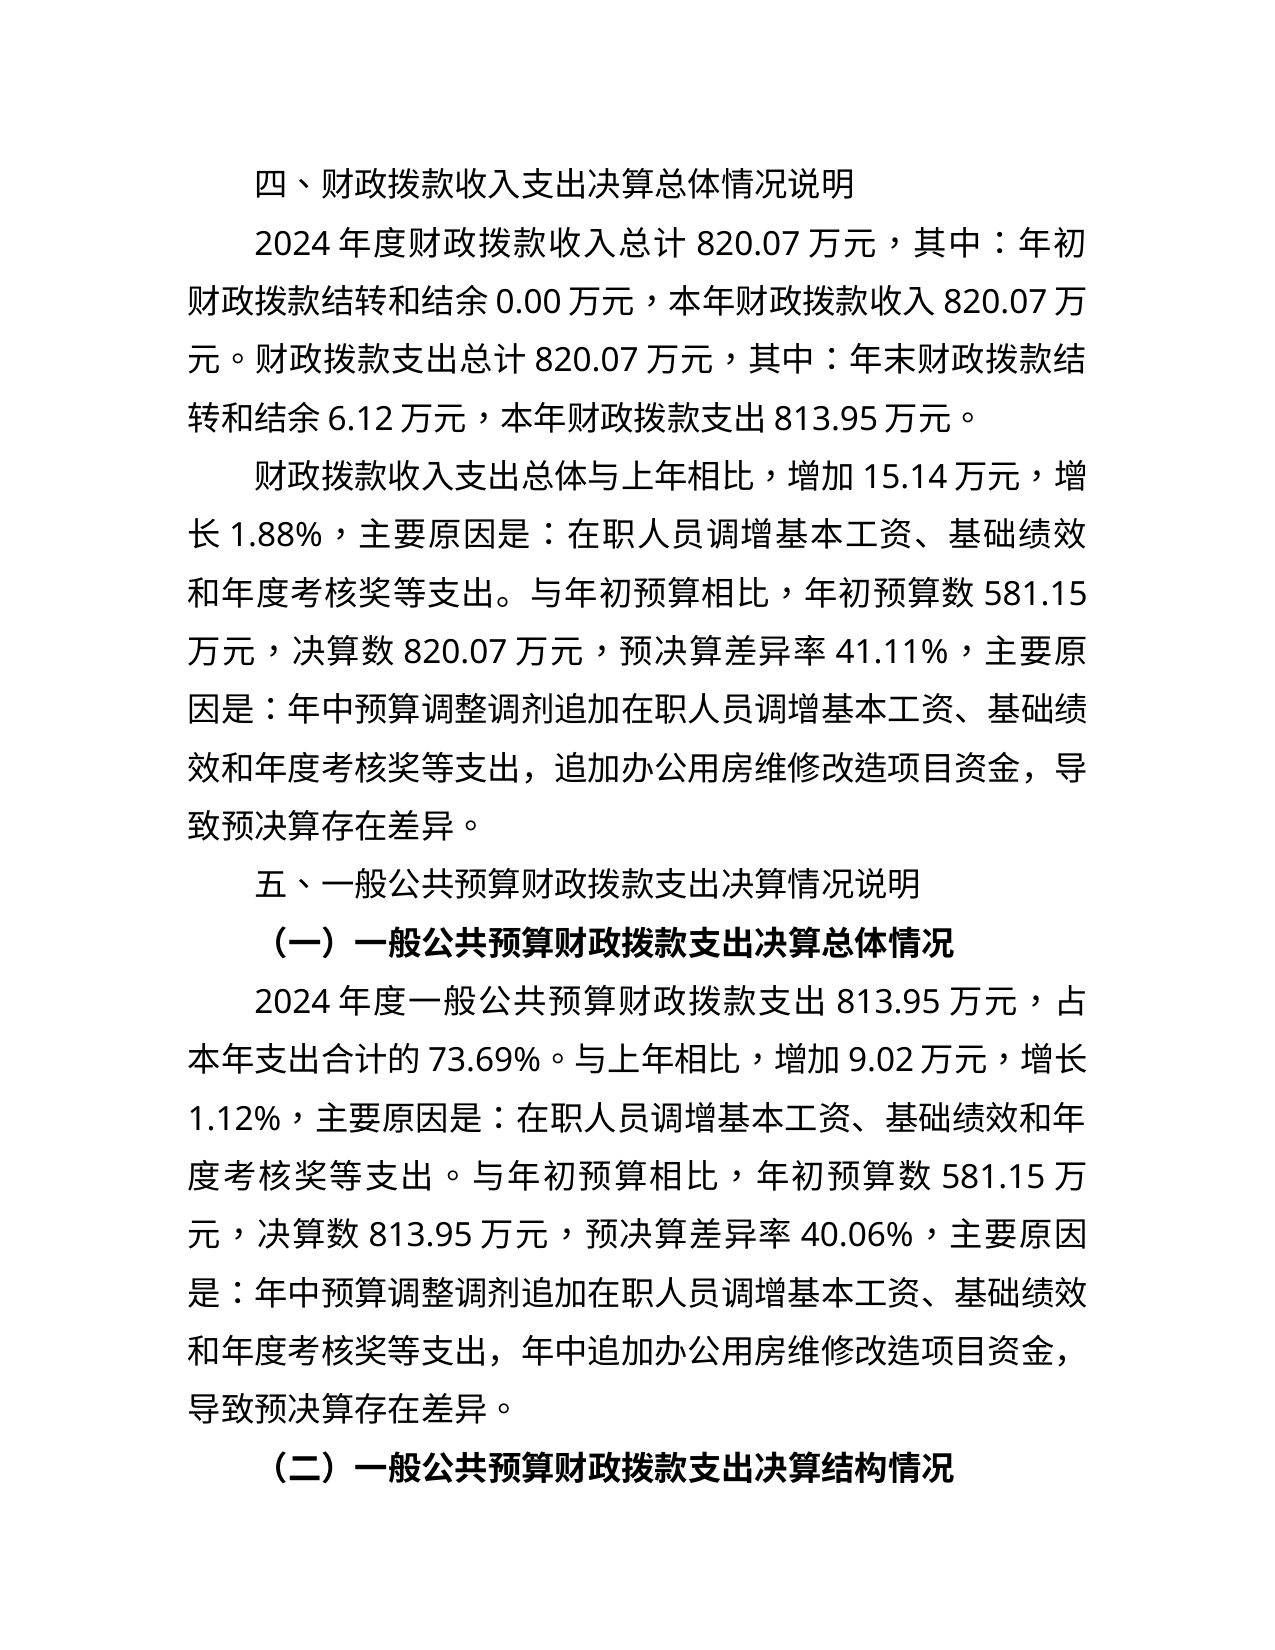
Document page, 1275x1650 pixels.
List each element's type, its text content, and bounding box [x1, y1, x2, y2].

text 2024年度一般公共预算财政拨款支出813.95万元，占本年支出合计的73.69%。与上年相比，增加9.02万元，增长1.12%，主要原因是：在职人员调增基本工资、基础绩效和年度考核奖等支出。与年初预算相比，年初预算数581.15万元，决算数813.95万元，预决算差异率40.06%，主要原因是：年中预算调整调剂追加在职人员调增基本工资、基础绩效和年度考核奖等支出，年中追加办公用房维修改造项目资金，导致预决算存在差异。 [187, 967, 1087, 1433]
text （二）一般公共预算财政拨款支出决算结构情况 [187, 1433, 1087, 1492]
text 财政拨款收入支出总体与上年相比，增加15.14万元，增长1.88%，主要原因是：在职人员调增基本工资、基础绩效和年度考核奖等支出。与年初预算相比，年初预算数581.15万元，决算数820.07万元，预决算差异率41.11%，主要原因是：年中预算调整调剂追加在职人员调增基本工资、基础绩效和年度考核奖等支出，追加办公用房维修改造项目资金，导致预决算存在差异。 [187, 442, 1087, 850]
text 四、财政拨款收入支出决算总体情况说明 [187, 150, 1087, 208]
text 五、一般公共预算财政拨款支出决算情况说明 [187, 850, 1087, 908]
text （一）一般公共预算财政拨款支出决算总体情况 [187, 908, 1087, 967]
text 2024年度财政拨款收入总计820.07万元，其中：年初财政拨款结转和结余0.00万元，本年财政拨款收入820.07万元。财政拨款支出总计820.07万元，其中：年末财政拨款结转和结余6.12万元，本年财政拨款支出813.95万元。 [187, 208, 1087, 442]
